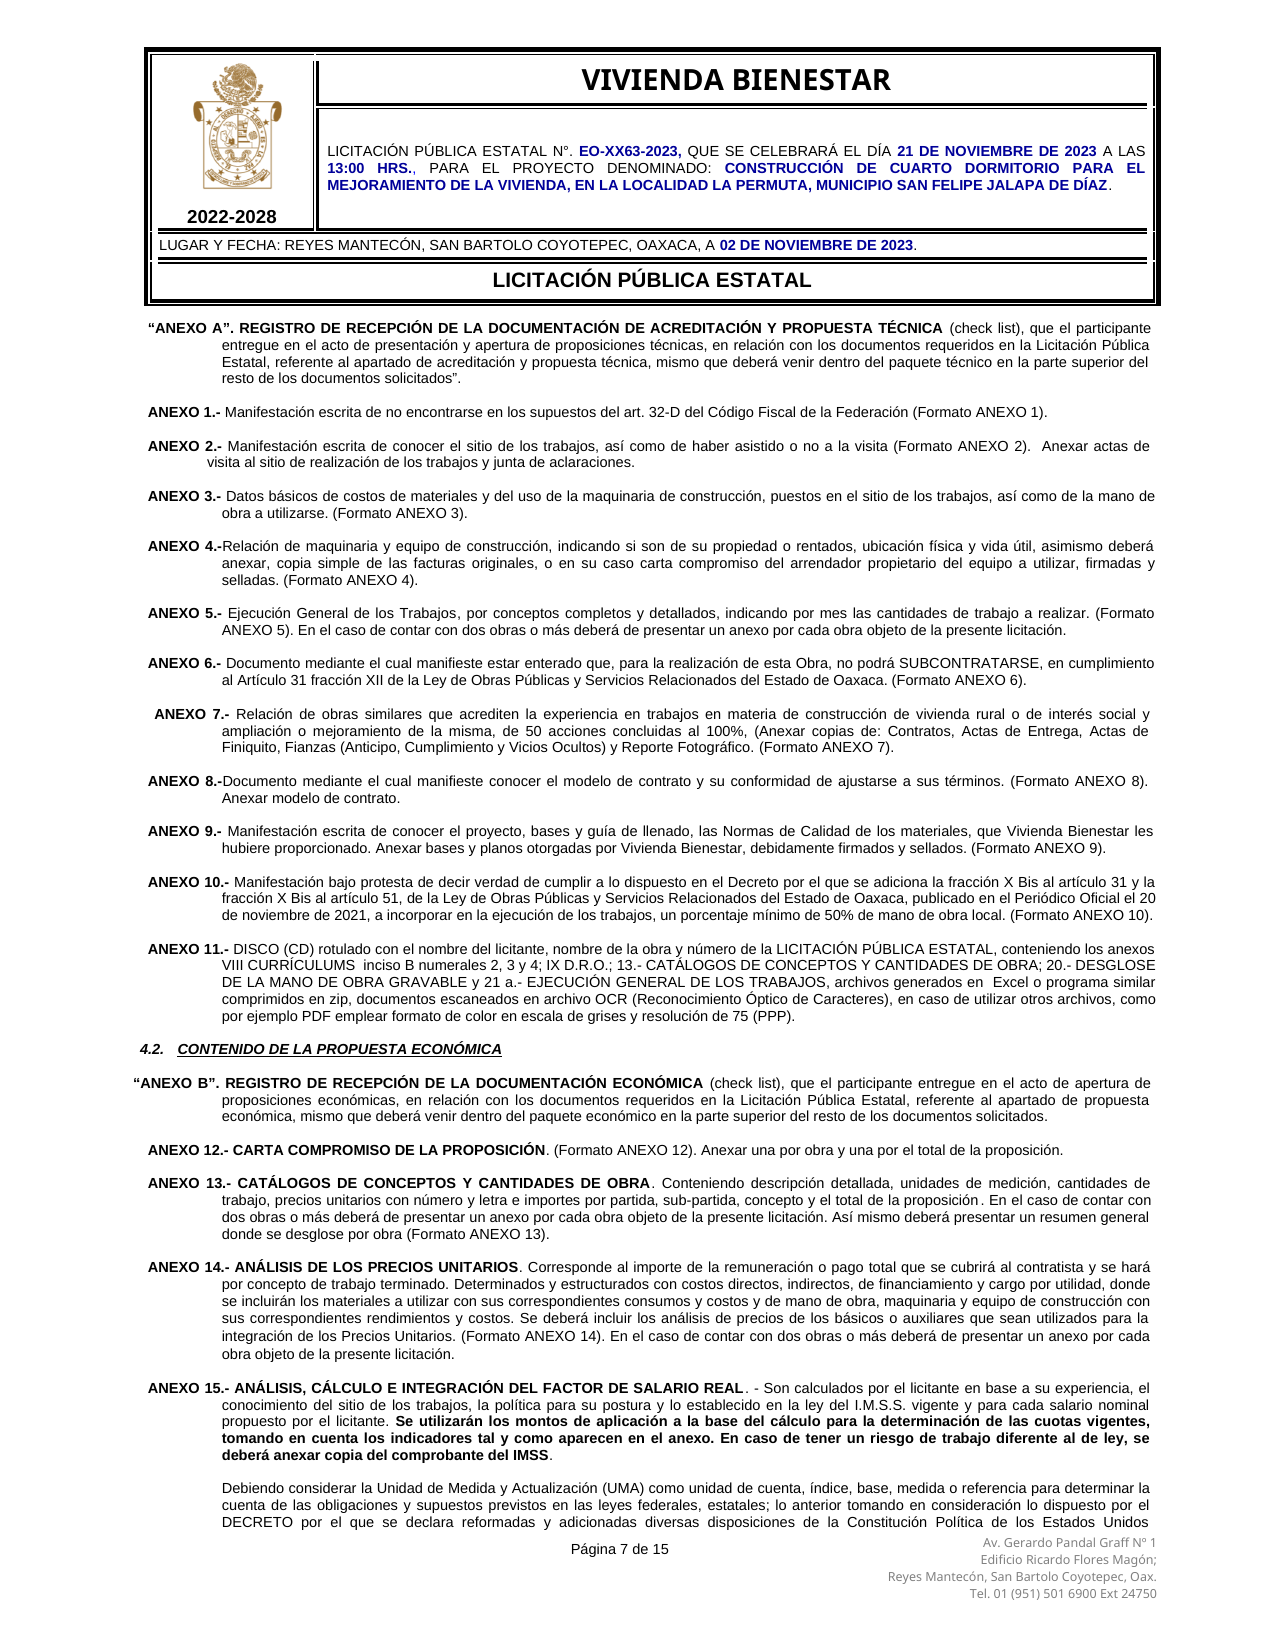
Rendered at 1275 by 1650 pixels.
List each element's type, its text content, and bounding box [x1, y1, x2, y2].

text ANEXO 2.- Manifestación escrita de conocer el sitio de los trabajos, así como de haber asistido o no a la visita (Formato ANEXO 2). Anexar actas de visita al sitio de realización de los trabajos y junta de aclaraciones. [148, 437, 1152, 471]
text ANEXO 8.-Documento mediante el cual manifieste conocer el modelo de contrato y su conformidad de ajustarse a sus términos. (Formato ANEXO 8). Anexar modelo de contrato. [148, 773, 1152, 806]
text ANEXO 4.-Relación de maquinaria y equipo de construcción, indicando si son de su propiedad o rentados, ubicación física y vida útil, asimismo deberá anexar, copia simple de las facturas originales, o en su caso carta compromiso del arrendador propietario del equipo a utilizar, firmadas y selladas. (Formato ANEXO 4). [148, 538, 1157, 588]
text ANEXO 5.- Ejecución General de los Trabajos, por conceptos completos y detallados, indicando por mes las cantidades de trabajo a realizar. (Formato ANEXO 5). En el caso de contar con dos obras o más deberá de presentar un anexo por cada obra objeto de la presente licitación. [148, 605, 1157, 638]
list CONTENIDO DE LA PROPUESTA ECONÓMICA [140, 1041, 1152, 1058]
text ANEXO 3.- Datos básicos de costos de materiales y del uso de la maquinaria de construcción, puestos en el sitio de los trabajos, así como de la mano de obra a utilizarse. (Formato ANEXO 3). [148, 487, 1157, 521]
text ANEXO 12.- CARTA COMPROMISO DE LA PROPOSICIÓN. (Formato ANEXO 12). Anexar una por obra y una por el total de la proposición. [148, 1142, 1152, 1158]
text ANEXO 9.- Manifestación escrita de conocer el proyecto, bases y guía de llenado, las Normas de Calidad de los materiales, que Vivienda Bienestar les hubiere proporcionado. Anexar bases y planos otorgadas por Vivienda Bienestar, debidamente firmados y sellados. (Formato ANEXO 9). [148, 823, 1157, 856]
text ANEXO 7.- Relación de obras similares que acrediten la experiencia en trabajos en materia de construcción de vivienda rural o de interés social y ampliación o mejoramiento de la misma, de 50 acciones concluidas al 100%, (Anexar copias de: Contratos, Actas de Entrega, Actas de Finiquito, Fianzas (Anticipo, Cumplimiento y Vicios Ocultos) y Reporte Fotográfico. (Formato ANEXO 7). [148, 706, 1152, 756]
text ANEXO 13.- CATÁLOGOS DE CONCEPTOS Y CANTIDADES DE OBRA. Conteniendo descripción detallada, unidades de medición, cantidades de trabajo, precios unitarios con número y letra e importes por partida, sub-partida, concepto y el total de la proposición. En el caso de contar con dos obras o más deberá de presentar un anexo por cada obra objeto de la presente licitación. Así mismo deberá presentar un resumen general donde se desglose por obra (Formato ANEXO 13). [148, 1175, 1152, 1242]
text ANEXO 1.- Manifestación escrita de no encontrarse en los supuestos del art. 32-D del Código Fiscal de la Federación (Formato ANEXO 1). [148, 404, 1152, 420]
text ANEXO 14.- ANÁLISIS DE LOS PRECIOS UNITARIOS. Corresponde al importe de la remuneración o pago total que se cubrirá al contratista y se hará por concepto de trabajo terminado. Determinados y estructurados con costos directos, indirectos, de financiamiento y cargo por utilidad, donde se incluirán los materiales a utilizar con sus correspondientes consumos y costos y de mano de obra, maquinaria y equipo de construcción con sus correspondientes rendimientos y costos. Se deberá incluir los análisis de precios de los básicos o auxiliares que sean utilizados para la integración de los Precios Unitarios. (Formato ANEXO 14). En el caso de contar con dos obras o más deberá de presentar un anexo por cada obra objeto de la presente licitación. [148, 1259, 1152, 1363]
text “ANEXO B”. REGISTRO DE RECEPCIÓN DE LA DOCUMENTACIÓN ECONÓMICA (check list), que el participante entregue en el acto de apertura de proposiciones económicas, en relación con los documentos requeridos en la Licitación Pública Estatal, referente al apartado de propuesta económica, mismo que deberá venir dentro del paquete económico en la parte superior del resto de los documentos solicitados. [133, 1074, 1152, 1125]
text ANEXO 6.- Documento mediante el cual manifieste estar enterado que, para la realización de esta Obra, no podrá SUBCONTRATARSE, en cumplimiento al Artículo 31 fracción XII de la Ley de Obras Públicas y Servicios Relacionados del Estado de Oaxaca. (Formato ANEXO 6). [148, 655, 1157, 689]
text “ANEXO A”. REGISTRO DE RECEPCIÓN DE LA DOCUMENTACIÓN DE ACREDITACIÓN Y PROPUESTA TÉCNICA (check list), que el participante entregue en el acto de presentación y apertura de proposiciones técnicas, en relación con los documentos requeridos en la Licitación Pública Estatal, referente al apartado de acreditación y propuesta técnica, mismo que deberá venir dentro del paquete técnico en la parte superior del resto de los documentos solicitados”. [148, 320, 1152, 387]
text ANEXO 15.- ANÁLISIS, CÁLCULO E INTEGRACIÓN DEL FACTOR DE SALARIO REAL. - Son calculados por el licitante en base a su experiencia, el conocimiento del sitio de los trabajos, la política para su postura y lo establecido en la ley del I.M.S.S. vigente y para cada salario nominal propuesto por el licitante. Se utilizarán los montos de aplicación a la base del cálculo para la determinación de las cuotas vigentes, tomando en cuenta los indicadores tal y como aparecen en el anexo. En caso de tener un riesgo de trabajo diferente al de ley, se deberá anexar copia del comprobante del IMSS. [148, 1379, 1152, 1463]
text ANEXO 11.- DISCO (CD) rotulado con el nombre del licitante, nombre de la obra y número de la LICITACIÓN PÚBLICA ESTATAL, conteniendo los anexos VIII CURRÍCULUMS inciso B numerales 2, 3 y 4; IX D.R.O.; 13.- CATÁLOGOS DE CONCEPTOS Y CANTIDADES DE OBRA; 20.- DESGLOSE DE LA MANO DE OBRA GRAVABLE y 21 a.- EJECUCIÓN GENERAL DE LOS TRABAJOS, archivos generados en Excel o programa similar comprimidos en zip, documentos escaneados en archivo OCR (Reconocimiento Óptico de Caracteres), en caso de utilizar otros archivos, como por ejemplo PDF emplear formato de color en escala de grises y resolución de 75 (PPP). [148, 940, 1157, 1024]
text ANEXO 10.- Manifestación bajo protesta de decir verdad de cumplir a lo dispuesto en el Decreto por el que se adiciona la fracción X Bis al artículo 31 y la fracción X Bis al artículo 51, de la Ley de Obras Públicas y Servicios Relacionados del Estado de Oaxaca, publicado en el Periódico Oficial el 20 de noviembre de 2021, a incorporar en la ejecución de los trabajos, un porcentaje mínimo de 50% de mano de obra local. (Formato ANEXO 10). [148, 873, 1157, 923]
picture [187, 59, 285, 188]
